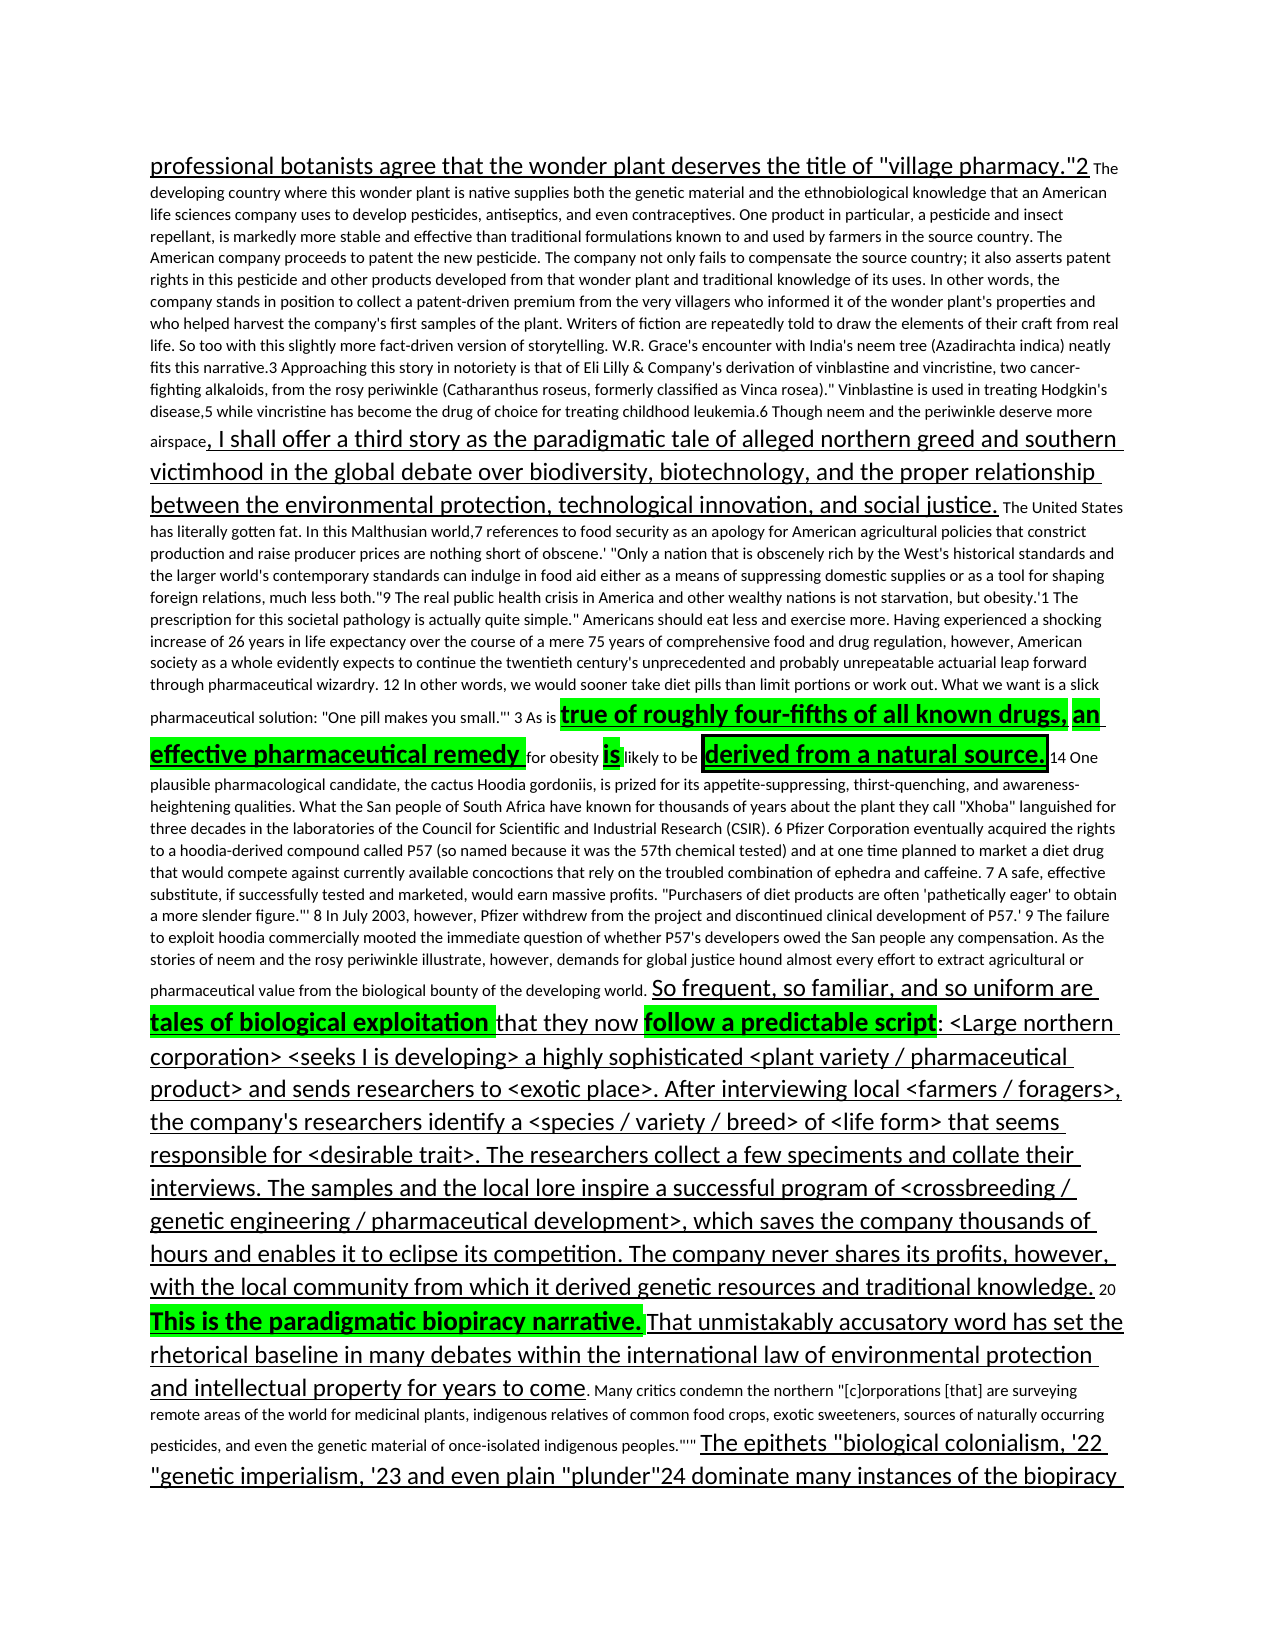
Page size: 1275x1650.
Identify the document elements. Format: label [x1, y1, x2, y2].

text [150, 150, 1125, 1491]
